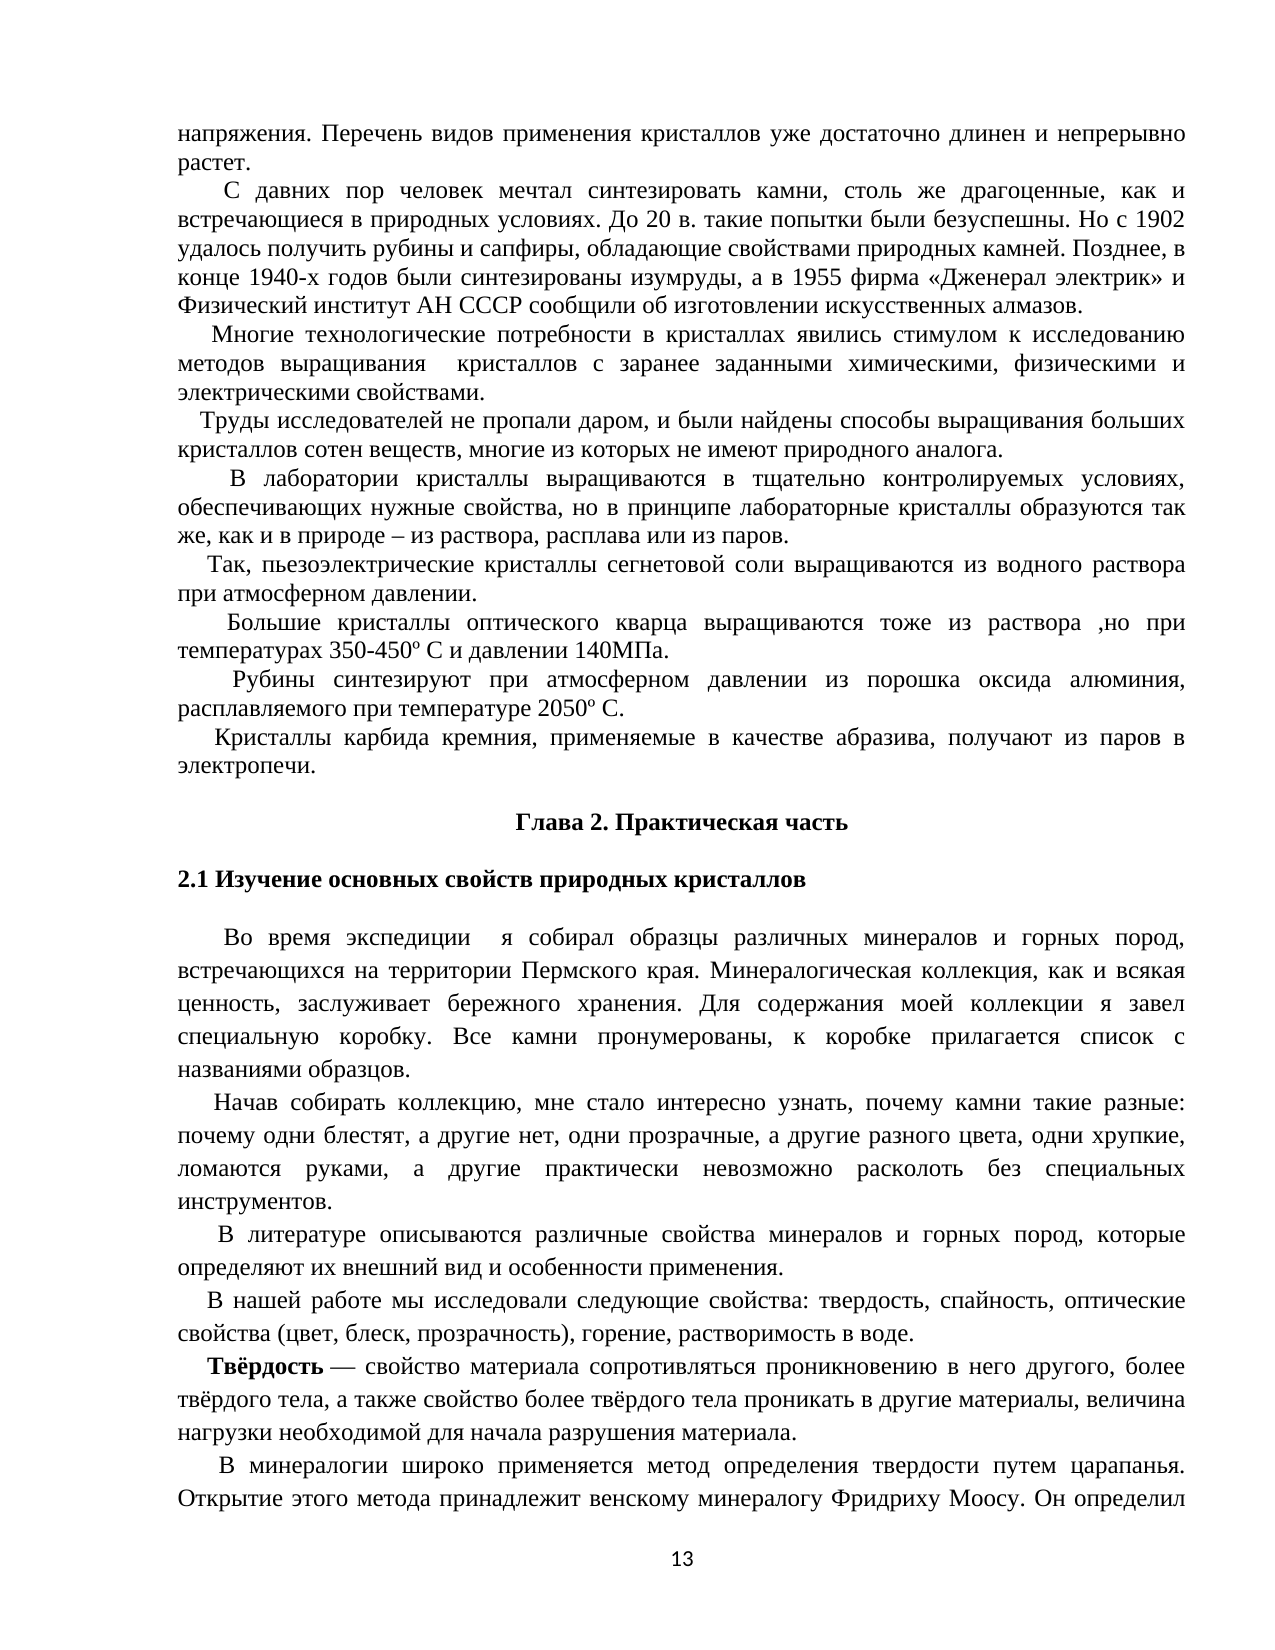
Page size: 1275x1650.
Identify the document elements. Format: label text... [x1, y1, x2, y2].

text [177, 1450, 1186, 1512]
list Многие технологические потребности в кристаллах явились стимулом к исследованию методов выращивания кристаллов с заранее заданными химическими, физическими и электрическими свойствами. [177, 319, 1186, 406]
list В лаборатории кристаллы выращиваются в тщательно контролируемых условиях, обеспечивающих нужные свойства, но в принципе лабораторные кристаллы образуются так же, как и в природе – из раствора, расплава или из паров. [177, 463, 1186, 549]
text В литературе описываются различные свойства минералов и горных пород, которые определяют их внешний вид и особенности применения. [177, 1219, 1186, 1281]
text Твёрдость — свойство материала сопротивляться проникновению в него другого, более твёрдого тела, а также свойство более твёрдого тела проникать в другие материалы, величина нагрузки необходимой для начала разрушения материала. [177, 1351, 1186, 1446]
text В нашей работе мы исследовали следующие свойства: твердость, спайность, оптические свойства (цвет, блеск, прозрачность), горение, растворимость в воде. [177, 1285, 1186, 1347]
list Рубины синтезируют при атмосферном давлении из порошка оксида алюминия, расплавляемого при температуре 2050º С. [177, 664, 1186, 722]
text Начав собирать коллекцию, мне стало интересно узнать, почему камни такие разные: почему одни блестят, а другие нет, одни прозрачные, а другие разного цвета, одни хрупкие, ломаются руками, а другие практически невозможно расколоть без специальных инструментов. [177, 1087, 1186, 1214]
text Кристаллы карбида кремния, применяемые в качестве абразива, получают из паров в электропечи. [177, 722, 1186, 779]
text Глава 2. Практическая часть [177, 807, 1186, 836]
list Труды исследователей не пропали даром, и были найдены способы выращивания больших кристаллов сотен веществ, многие из которых не имеют природного аналога. [177, 406, 1186, 463]
text Во время экспедиции я собирал образцы различных минералов и горных пород, встречающихся на территории Пермского края. Минералогическая коллекция, как и всякая ценность, заслуживает бережного хранения. Для содержания моей коллекции я завел специальную коробку. Все камни пронумерованы, к коробке прилагается список с названиями образцов. [177, 922, 1186, 1082]
list Большие кристаллы оптического кварца выращиваются тоже из раствора ,но при температурах 350-450º С и давлении 140МПа. [177, 607, 1186, 664]
list Так, пьезоэлектрические кристаллы сегнетовой соли выращиваются из водного раствора при атмосферном давлении. [177, 549, 1186, 607]
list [177, 118, 1186, 176]
text 2.1 Изучение основных свойств природных кристаллов [177, 864, 1186, 893]
list С давних пор человек мечтал синтезировать камни, столь же драгоценные, как и встречающиеся в природных условиях. До 20 в. такие попытки были безуспешны. Но с 1902 удалось получить рубины и сапфиры, обладающие свойствами природных камней. Позднее, в конце 1940-х годов были синтезированы изумруды, а в 1955 фирма «Дженерал электрик» и Физический институт АН СССР сообщили об изготовлении искусственных алмазов. [177, 176, 1186, 319]
